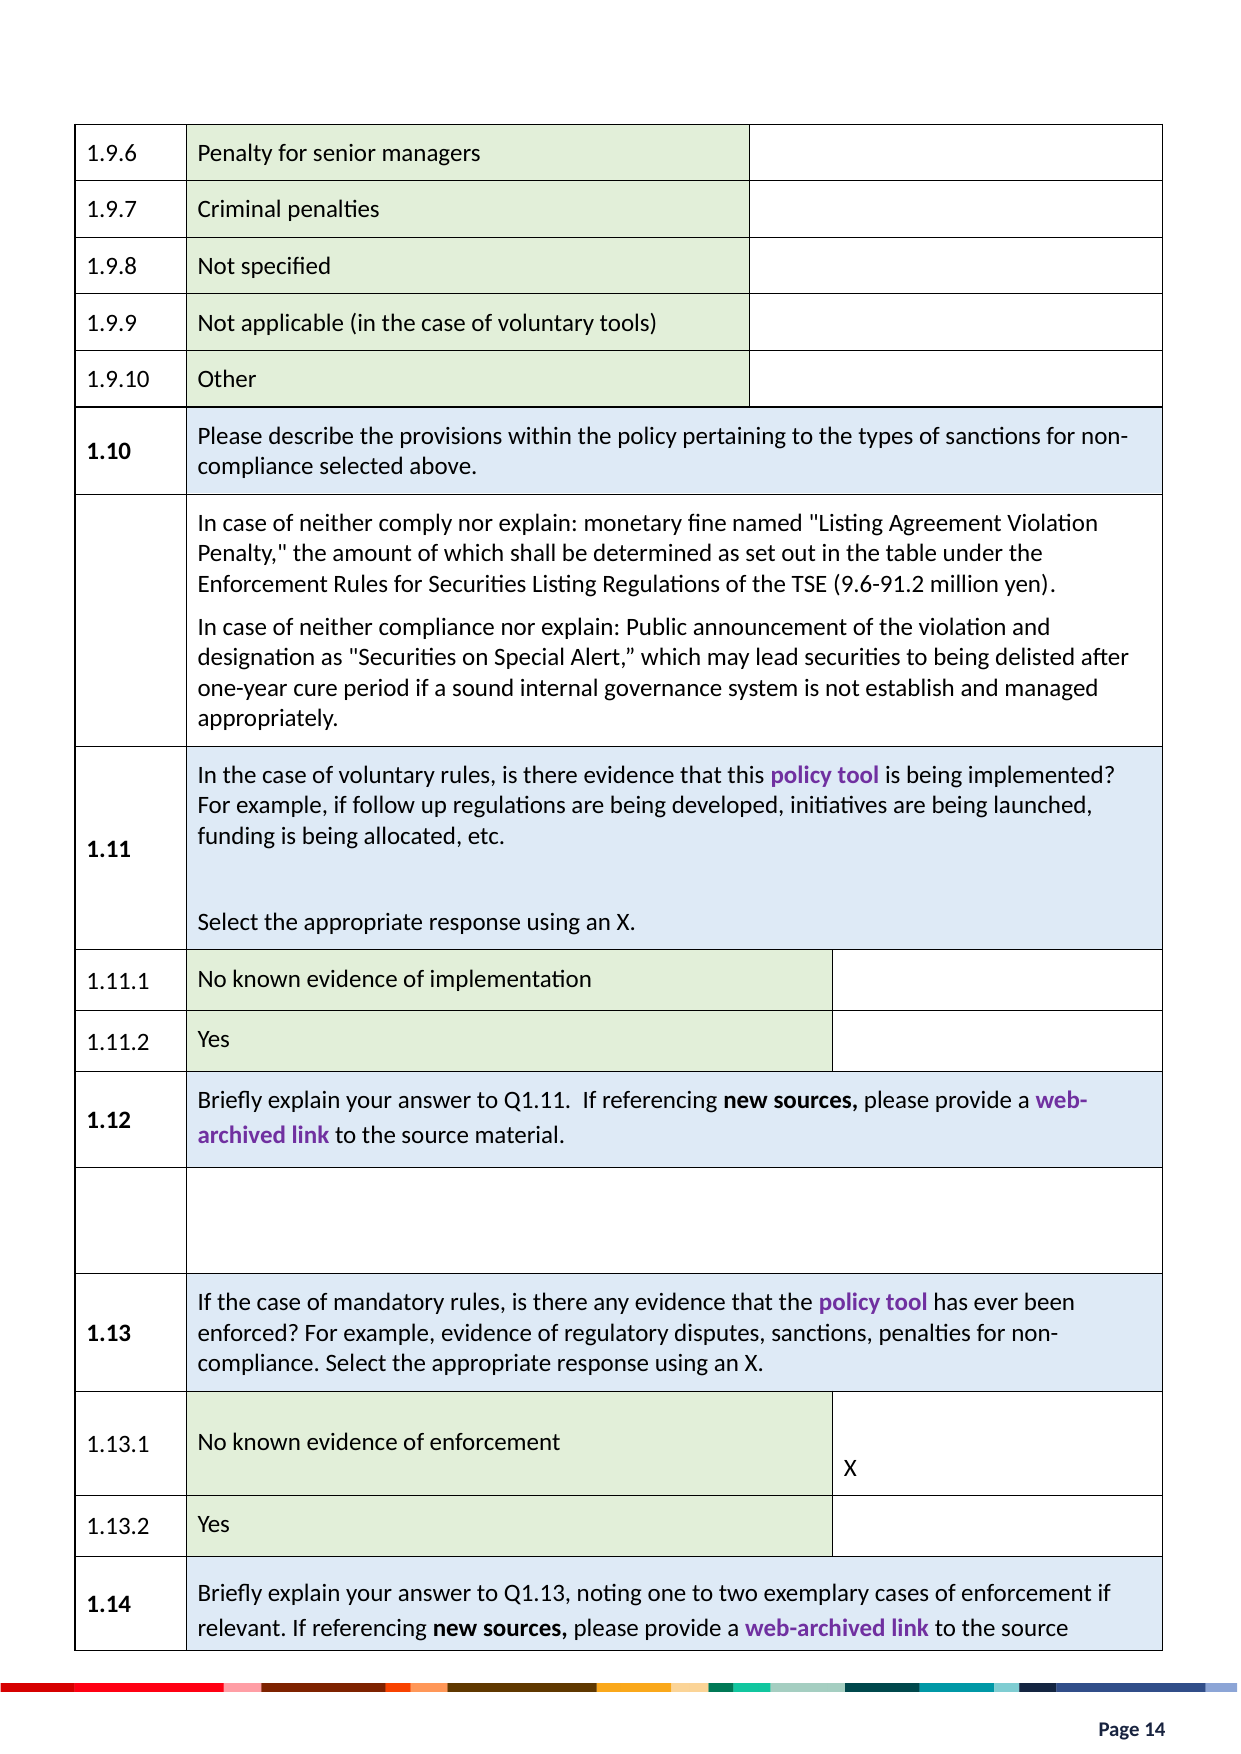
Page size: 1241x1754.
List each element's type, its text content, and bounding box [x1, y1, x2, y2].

table_cell 1.11.1 [76, 950, 186, 1010]
table_cell [833, 1011, 1162, 1071]
table_cell 1.9.10 [76, 351, 186, 406]
table_cell If the case of mandatory rules, is there any evidence that the policy tool has ever been enforced? For example, evidence of regulatory disputes, sanctions, penalties for non-compliance. Select the appropriate response using an X. [187, 1274, 1162, 1391]
picture [0, 1683, 1236, 1692]
table_cell Criminal penalties [187, 181, 749, 237]
table_cell X [833, 1392, 1162, 1495]
table_cell Not specified [187, 238, 749, 293]
table_cell [750, 294, 1162, 350]
table_cell Yes [187, 1496, 832, 1556]
table_cell [750, 351, 1162, 406]
table_cell [187, 1168, 1162, 1273]
table_cell 1.12 [76, 1072, 186, 1167]
table_cell Penalty for senior managers [187, 125, 749, 180]
table_cell 1.11.2 [76, 1011, 186, 1071]
table_cell [833, 950, 1162, 1010]
table_cell Not applicable (in the case of voluntary tools) [187, 294, 749, 350]
table_cell 1.9.9 [76, 294, 186, 350]
table_cell 1.13.2 [76, 1496, 186, 1556]
table_cell In case of neither comply nor explain: monetary fine named "Listing Agreement Violation Penalty," the amount of which shall be determined as set out in the table under the Enforcement Rules for Securities Listing Regulations of the TSE (9.6-91.2 million yen). In case of neither compliance nor explain: Public announcement of the violation and designation as "Securities on Special Alert,” which may lead securities to being delisted after one-year cure period if a sound internal governance system is not establish and managed appropriately. [187, 495, 1162, 746]
table_cell [833, 1496, 1162, 1556]
table_cell Other [187, 351, 749, 406]
table_cell [750, 125, 1162, 180]
table_cell 1.9.8 [76, 238, 186, 293]
table_cell [76, 1168, 186, 1273]
table_cell 1.14 [76, 1557, 186, 1650]
table_cell Please describe the provisions within the policy pertaining to the types of sanctions for non-compliance selected above. [187, 408, 1162, 493]
table_cell 1.11 [76, 747, 186, 949]
table_cell 1.13 [76, 1274, 186, 1391]
table_cell In the case of voluntary rules, is there evidence that this policy tool is being implemented? For example, if follow up regulations are being developed, initiatives are being launched, funding is being allocated, etc. Select the appropriate response using an X. [187, 747, 1162, 949]
table_cell Briefly explain your answer to Q1.11. If referencing new sources, please provide a web-archived link to the source material. [187, 1072, 1162, 1167]
table_cell No known evidence of enforcement [187, 1392, 832, 1495]
table_cell No known evidence of implementation [187, 950, 832, 1010]
table_cell 1.10 [76, 408, 186, 493]
table_cell [750, 181, 1162, 237]
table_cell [187, 1557, 1162, 1650]
table_cell Yes [187, 1011, 832, 1071]
table_cell 1.9.7 [76, 181, 186, 237]
table_cell 1.9.6 [76, 125, 186, 180]
table_cell [750, 238, 1162, 293]
table_cell 1.13.1 [76, 1392, 186, 1495]
table_cell [76, 495, 186, 746]
